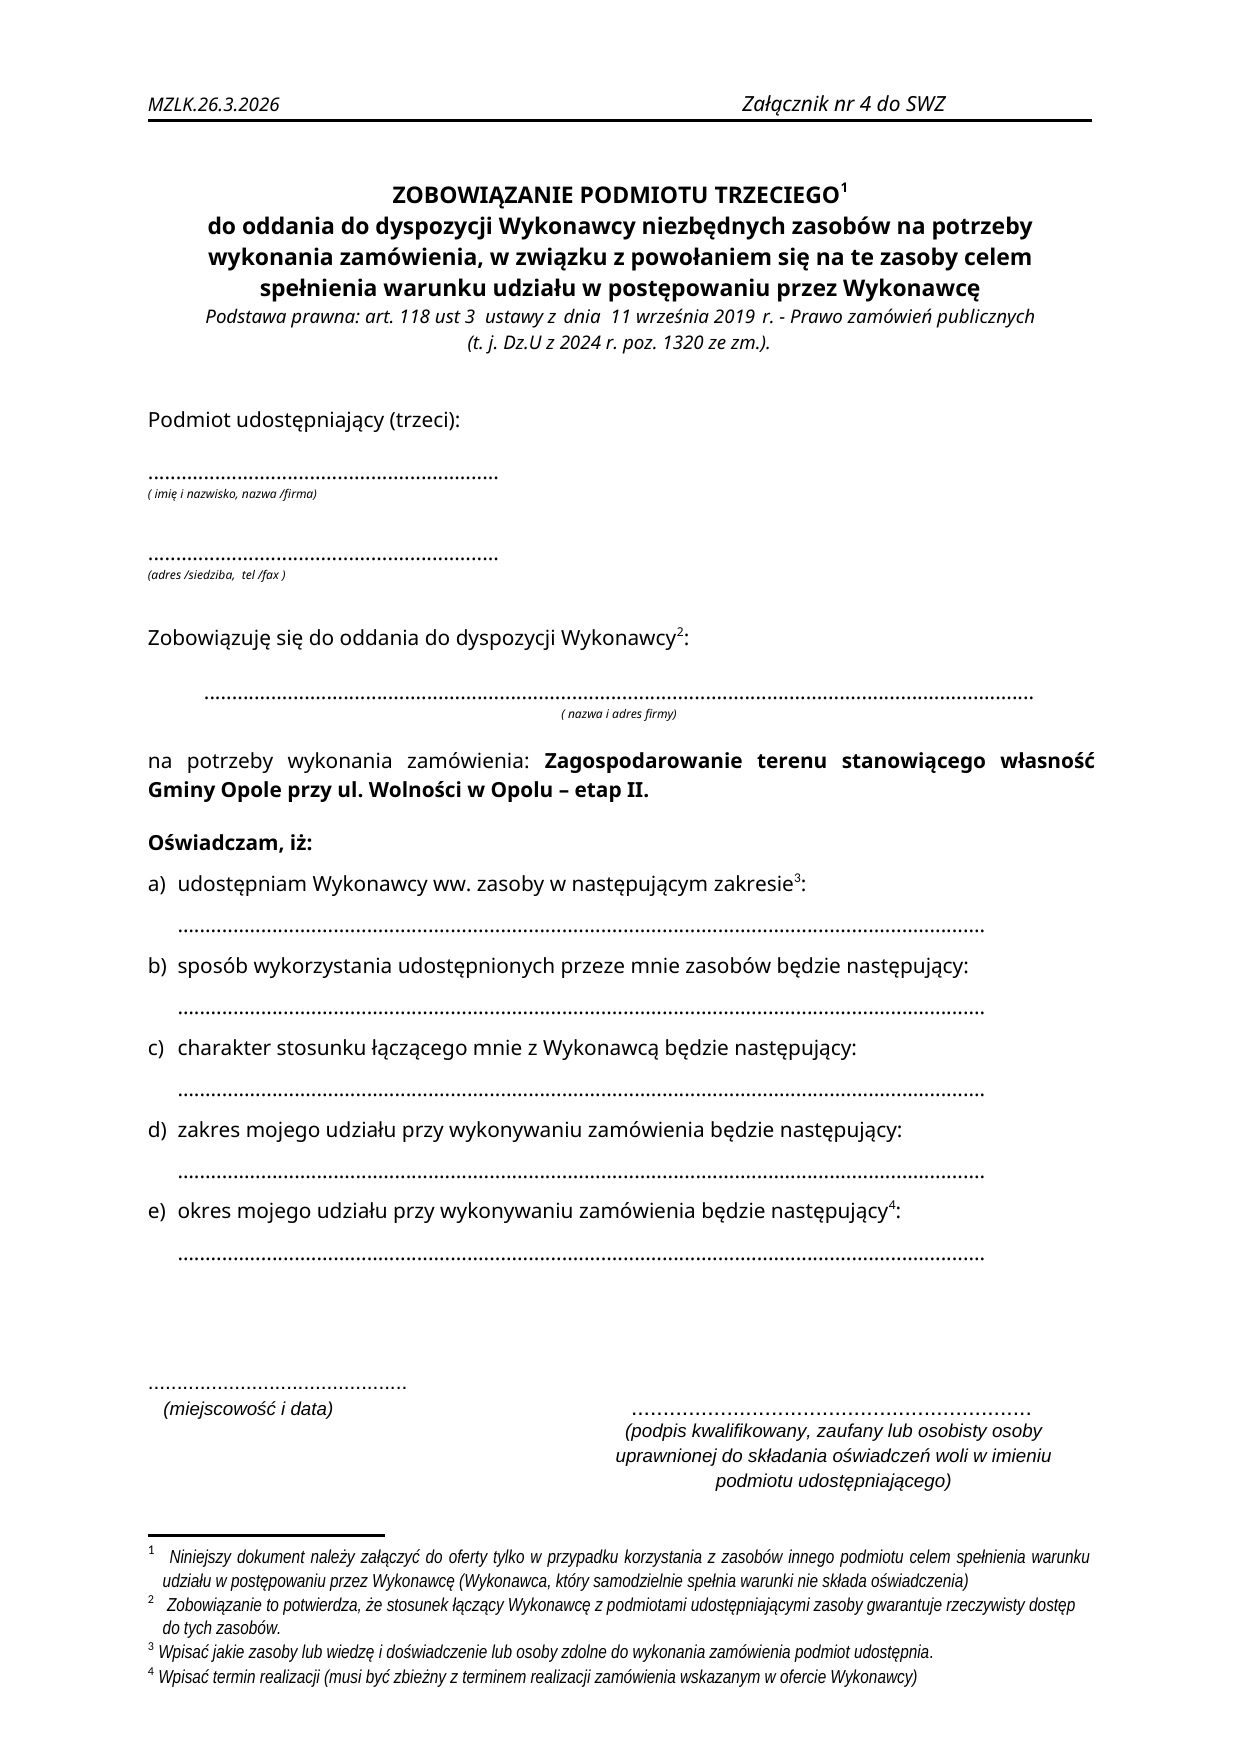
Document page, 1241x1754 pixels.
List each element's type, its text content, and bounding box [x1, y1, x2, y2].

list charakter stosunku łączącego mnie z Wykonawcą będzie następujący: [148, 1033, 1092, 1061]
text (miejscowość i data) ............................................................... [148, 1393, 1092, 1420]
text MZLK.26.3.2026 Załącznik nr 4 do SWZ [148, 89, 1092, 119]
text (adres /siedziba, tel /fax ) [148, 566, 1092, 594]
text Podmiot udostępniający (trzeci): [148, 406, 1092, 434]
list zakres mojego udziału przy wykonywaniu zamówienia będzie następujący: [148, 1115, 1092, 1143]
list okres mojego udziału przy wykonywaniu zamówienia będzie następujący: [148, 1197, 1092, 1225]
text (t. j. Dz.U z 2024 r. poz. 1320 ze zm.). [148, 329, 1092, 354]
text Zobowiązuję się do oddania do dyspozycji Wykonawcy: [148, 623, 1092, 651]
text ( nazwa i adres firmy) [148, 705, 1092, 734]
text ..................................................................................................................................................... [148, 677, 1092, 705]
text ............................................. [148, 1369, 1092, 1393]
text (podpis kwalifikowany, zaufany lub osobisty osoby uprawnionej do składania oświadczeń woli w imieniu podmiotu udostępniającego) [576, 1420, 1092, 1491]
list ….............................................................................................................................................. [177, 1238, 1092, 1266]
list ….............................................................................................................................................. [177, 992, 1092, 1020]
text Podstawa prawna: art. 118 ust 3 ustawy z dnia 11 września 2019 r. - Prawo zamówień publicznych [148, 303, 1092, 329]
text Oświadczam, iż: [148, 828, 1092, 857]
text ............................................................... [148, 457, 1092, 485]
list sposób wykorzystania udostępnionych przeze mnie zasobów będzie następujący: [148, 951, 1092, 979]
text ZOBOWIĄZANIE PODMIOTU TRZECIEGO [148, 178, 1092, 210]
text ….............................................................................................................................................. [177, 1156, 1092, 1184]
list ….............................................................................................................................................. [177, 910, 1092, 938]
text do oddania do dyspozycji Wykonawcy niezbędnych zasobów na potrzeby wykonania zamówienia, w związku z powołaniem się na te zasoby celem spełnienia warunku udziału w postępowaniu przez Wykonawcę [148, 210, 1092, 303]
list udostępniam Wykonawcy ww. zasoby w następującym zakresie: [148, 869, 1096, 898]
text ............................................................... [148, 538, 1092, 566]
text ( imię i nazwisko, nazwa /firma) [148, 485, 1092, 514]
list ….............................................................................................................................................. [177, 1074, 1092, 1102]
text na potrzeby wykonania zamówienia: Zagospodarowanie terenu stanowiącego własność Gminy Opole przy ul. Wolności w Opolu – etap II. [148, 746, 1096, 803]
